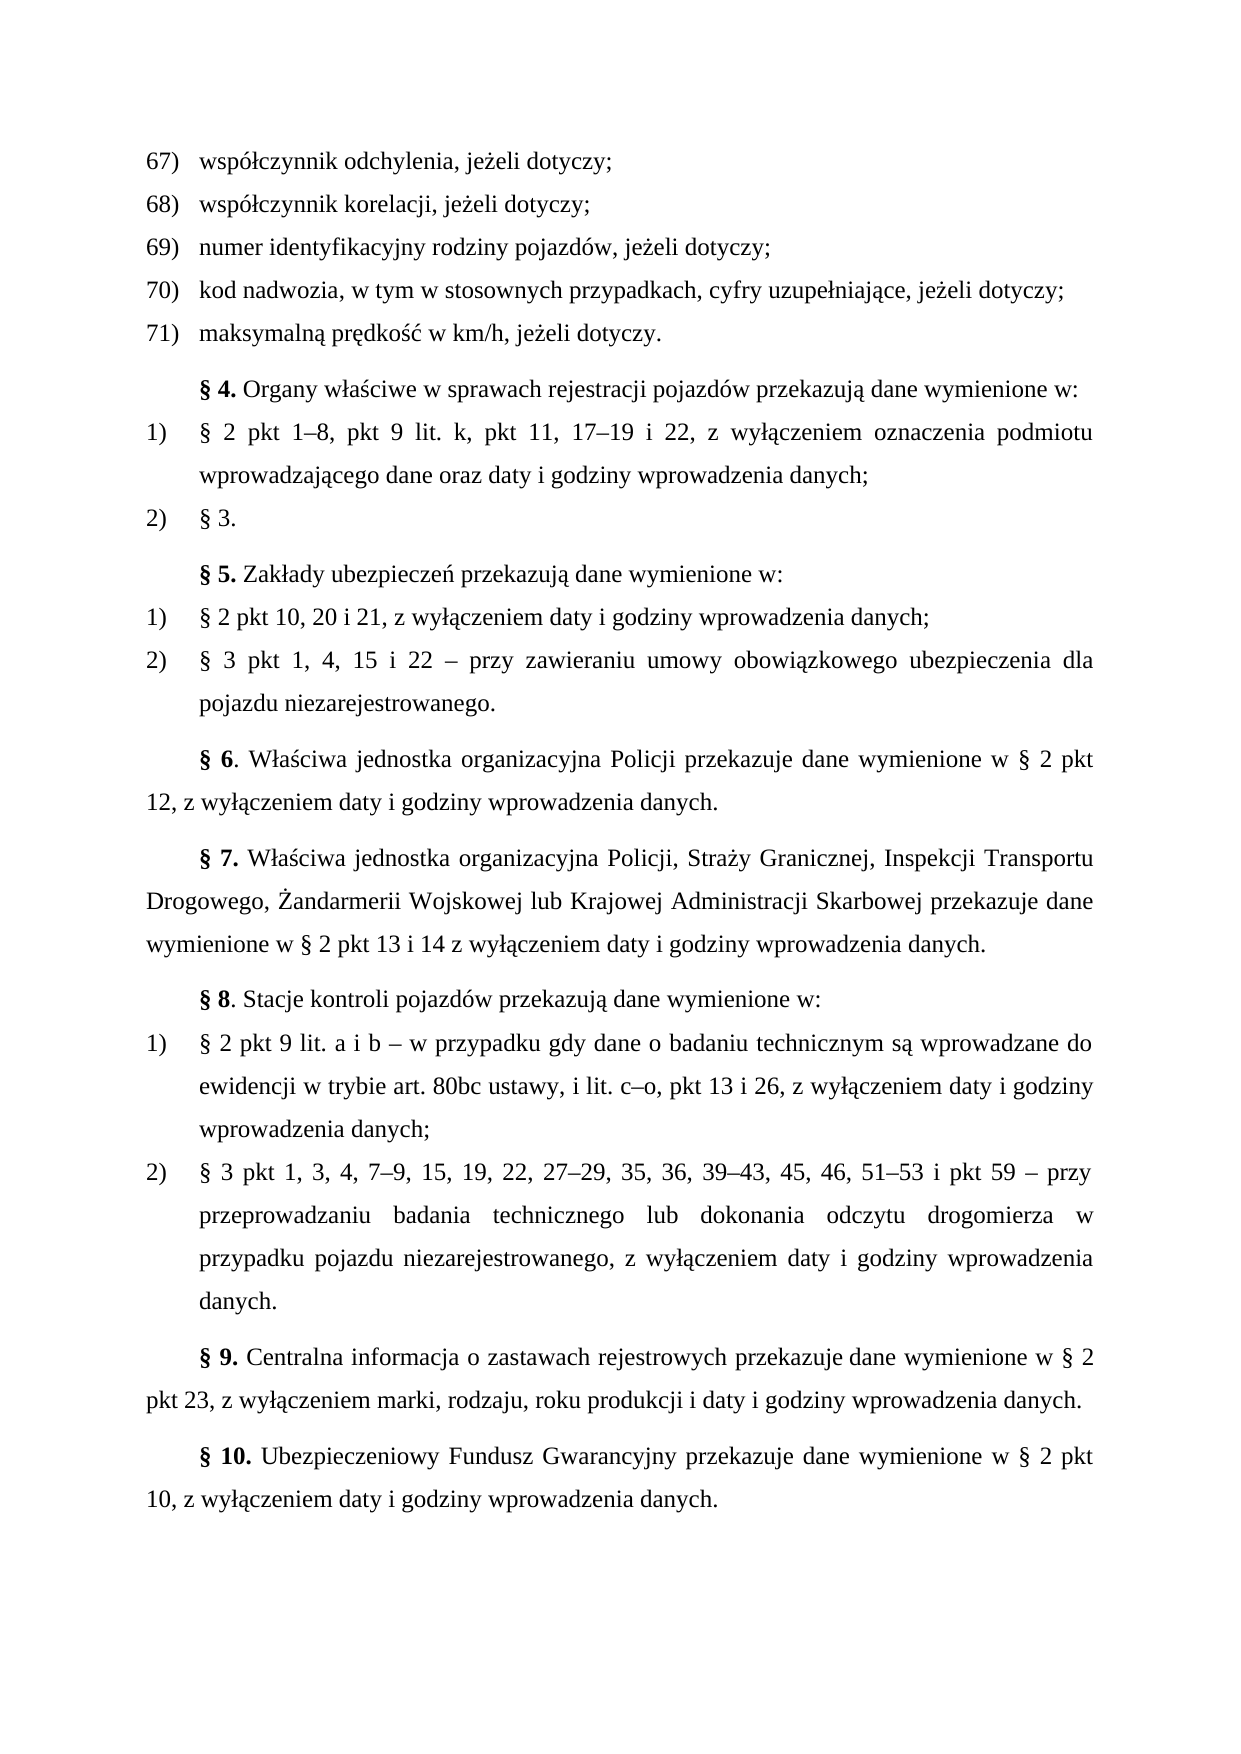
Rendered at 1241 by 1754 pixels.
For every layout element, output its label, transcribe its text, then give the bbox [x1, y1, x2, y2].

text 68) współczynnik korelacji, jeżeli dotyczy; [146, 189, 1094, 218]
text 67) współczynnik odchylenia, jeżeli dotyczy; [146, 146, 1094, 174]
text 2) § 3 pkt 1, 4, 15 i 22 – przy zawieraniu umowy obowiązkowego ubezpieczenia dla pojazdu niezarejestrowanego. [146, 645, 1094, 717]
text § 5. Zakłady ubezpieczeń przekazują dane wymienione w: [146, 559, 1094, 588]
text 1) § 2 pkt 9 lit. a i b – w przypadku gdy dane o badaniu technicznym są wprowadzane do ewidencji w trybie art. 80bc ustawy, i lit. c–o, pkt 13 i 26, z wyłączeniem daty i godziny wprowadzenia danych; [146, 1028, 1094, 1143]
text § 9. Centralna informacja o zastawach rejestrowych przekazuje dane wymienione w § 2 pkt 23, z wyłączeniem marki, rodzaju, roku produkcji i daty i godziny wprowadzenia danych. [146, 1342, 1094, 1414]
text 2) § 3. [146, 503, 1094, 532]
text 1) § 2 pkt 1–8, pkt 9 lit. k, pkt 11, 17–19 i 22, z wyłączeniem oznaczenia podmiotu wprowadzającego dane oraz daty i godziny wprowadzenia danych; [146, 417, 1094, 489]
text 70) kod nadwozia, w tym w stosownych przypadkach, cyfry uzupełniające, jeżeli dotyczy; [146, 275, 1094, 304]
text § 4. Organy właściwe w sprawach rejestracji pojazdów przekazują dane wymienione w: [146, 374, 1094, 403]
text § 6. Właściwa jednostka organizacyjna Policji przekazuje dane wymienione w § 2 pkt 12, z wyłączeniem daty i godziny wprowadzenia danych. [146, 744, 1094, 816]
text § 10. Ubezpieczeniowy Fundusz Gwarancyjny przekazuje dane wymienione w § 2 pkt 10, z wyłączeniem daty i godziny wprowadzenia danych. [146, 1441, 1094, 1513]
text § 8. Stacje kontroli pojazdów przekazują dane wymienione w: [146, 984, 1094, 1013]
text 71) maksymalną prędkość w km/h, jeżeli dotyczy. [146, 318, 1094, 347]
text 69) numer identyfikacyjny rodziny pojazdów, jeżeli dotyczy; [146, 232, 1094, 261]
text 1) § 2 pkt 10, 20 i 21, z wyłączeniem daty i godziny wprowadzenia danych; [146, 602, 1094, 631]
text § 7. Właściwa jednostka organizacyjna Policji, Straży Granicznej, Inspekcji Transportu Drogowego, Żandarmerii Wojskowej lub Krajowej Administracji Skarbowej przekazuje dane wymienione w § 2 pkt 13 i 14 z wyłączeniem daty i godziny wprowadzenia danych. [146, 843, 1094, 958]
text 2) § 3 pkt 1, 3, 4, 7–9, 15, 19, 22, 27–29, 35, 36, 39–43, 45, 46, 51–53 i pkt 59 – przy przeprowadzaniu badania technicznego lub dokonania odczytu drogomierza w przypadku pojazdu niezarejestrowanego, z wyłączeniem daty i godziny wprowadzenia danych. [146, 1157, 1094, 1315]
